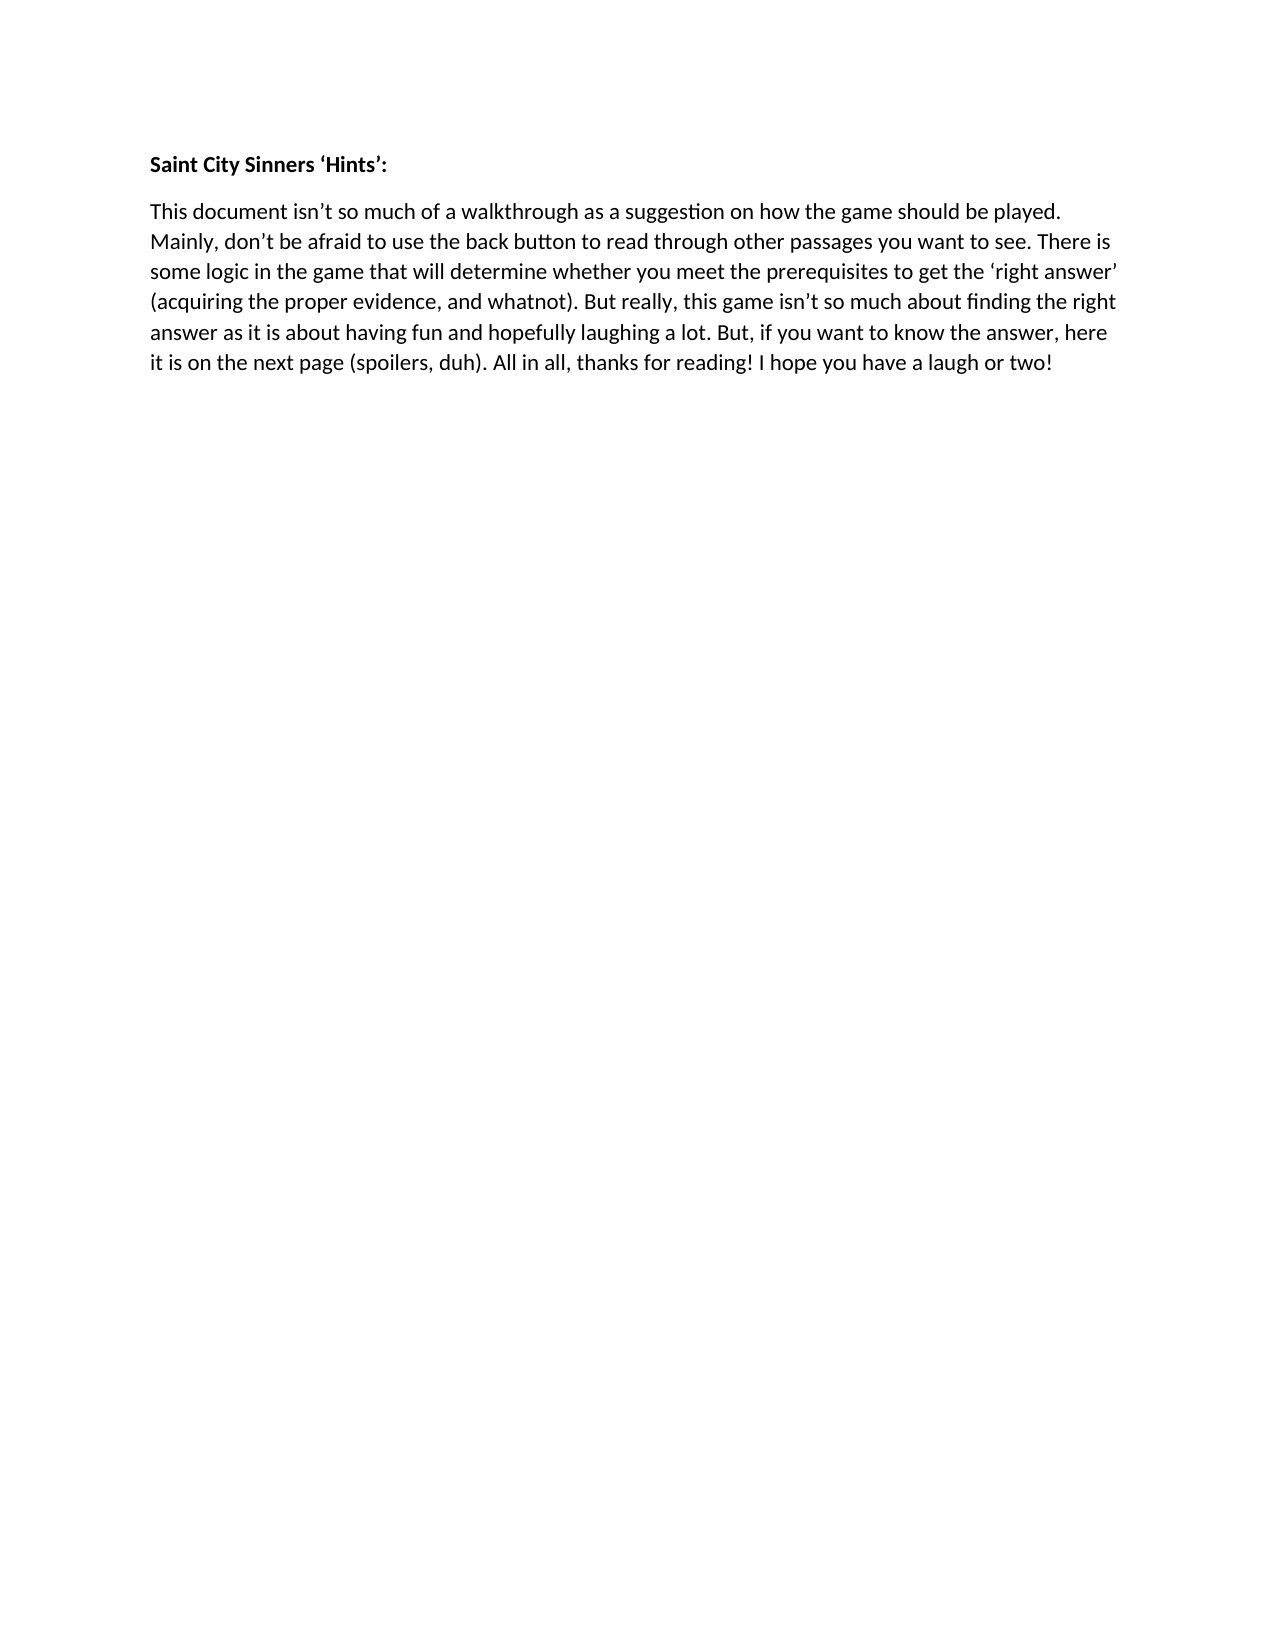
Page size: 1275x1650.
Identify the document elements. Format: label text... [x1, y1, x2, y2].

text Saint City Sinners ‘Hints’: [150, 150, 1125, 178]
text This document isn’t so much of a walkthrough as a suggestion on how the game should be played. Mainly, don’t be afraid to use the back button to read through other passages you want to see. There is some logic in the game that will determine whether you meet the prerequisites to get the ‘right answer’ (acquiring the proper evidence, and whatnot). But really, this game isn’t so much about finding the right answer as it is about having fun and hopefully laughing a lot. But, if you want to know the answer, here it is on the next page (spoilers, duh). All in all, thanks for reading! I hope you have a laugh or two! [150, 197, 1125, 376]
